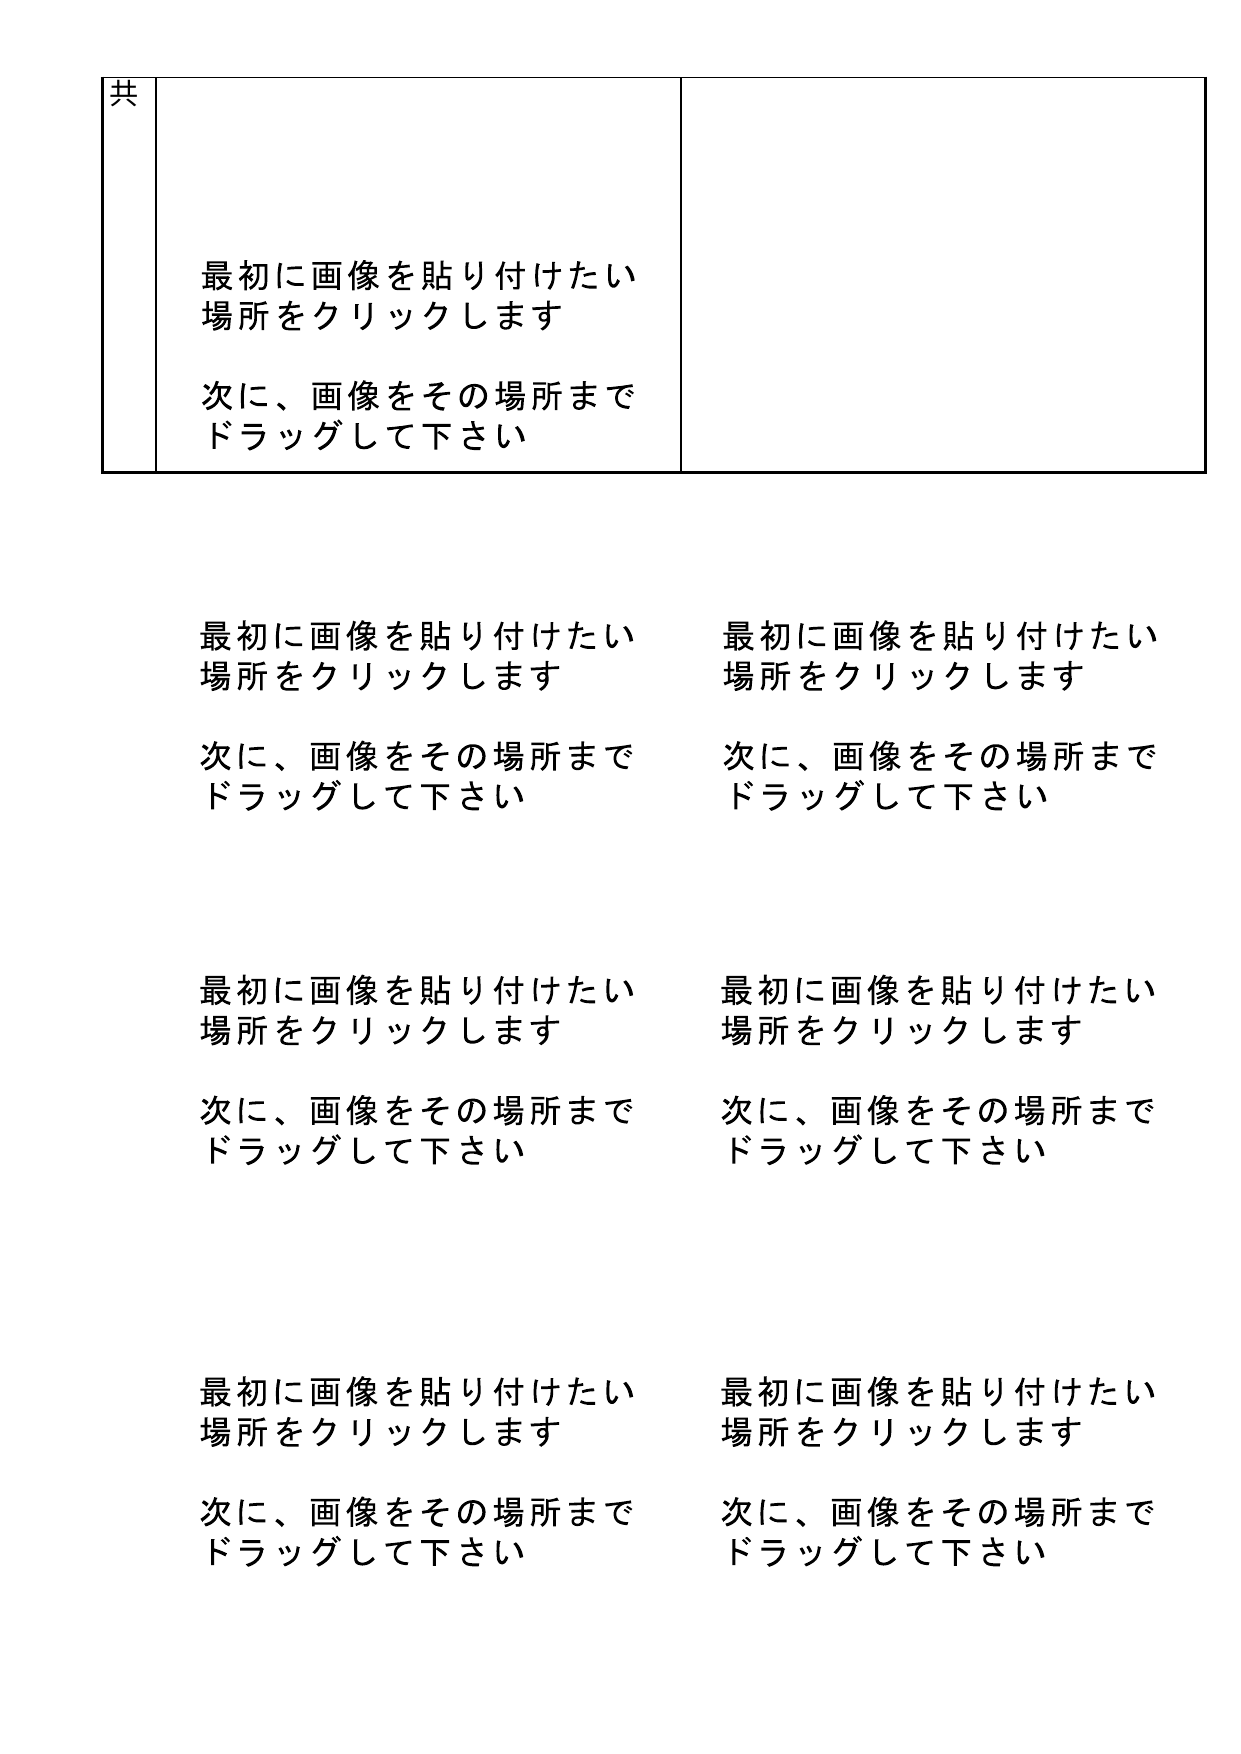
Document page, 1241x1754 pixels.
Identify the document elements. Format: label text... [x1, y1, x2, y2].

table_cell [682, 78, 1204, 471]
table_cell [157, 78, 680, 471]
table_cell 共済等 [104, 78, 155, 471]
